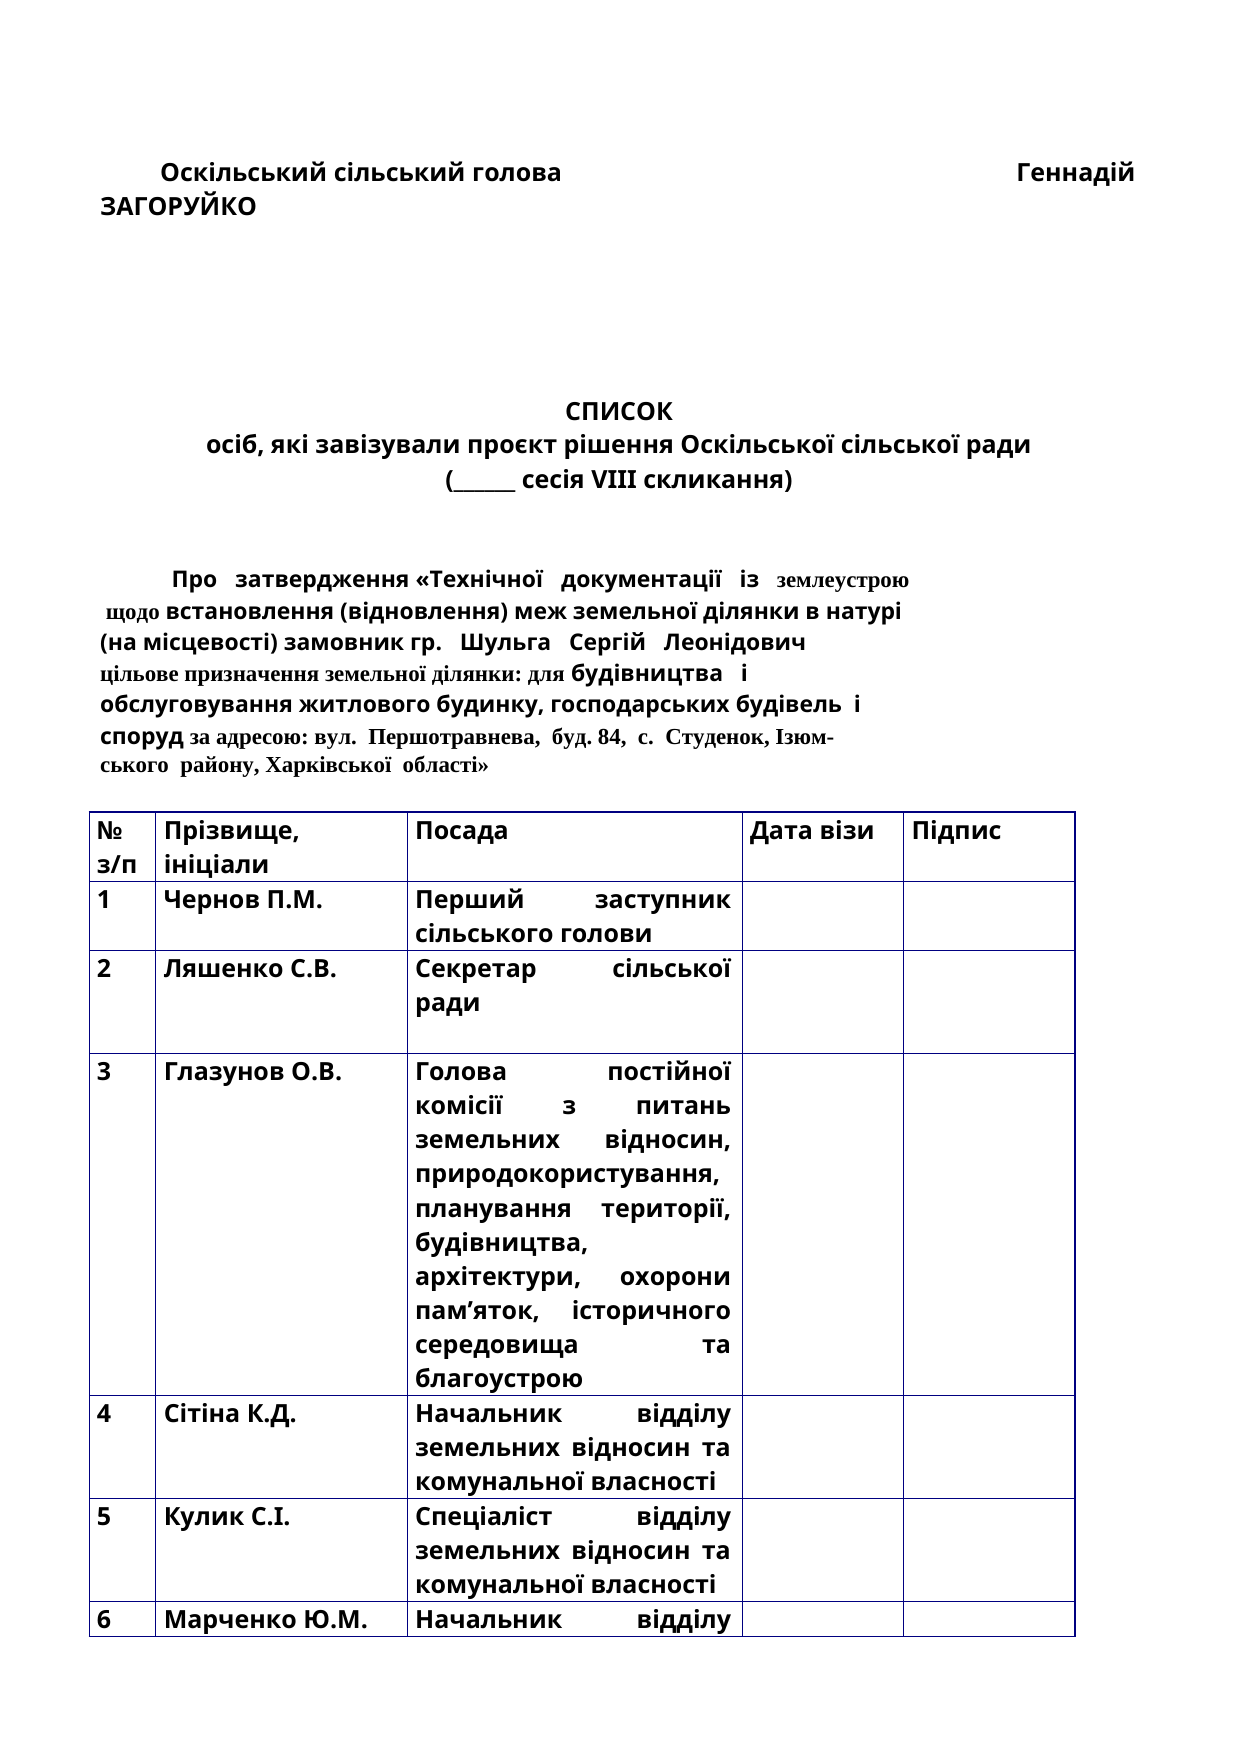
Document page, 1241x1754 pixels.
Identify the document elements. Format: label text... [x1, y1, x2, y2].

table_header № з/п [90, 813, 155, 881]
table_cell [904, 882, 1074, 950]
text ського району, Харківської області» [100, 751, 1137, 777]
table_header Підпис [904, 813, 1074, 881]
table_cell [904, 1602, 1074, 1636]
table_header Прізвище, ініціали [156, 813, 407, 881]
table_cell Спеціаліст відділу земельних відносин та комунальної власності [408, 1499, 742, 1601]
table_cell [743, 1396, 903, 1498]
table_cell 3 [90, 1054, 155, 1394]
text Оскільський сільський голова Геннадій ЗАГОРУЙКО [100, 155, 1137, 223]
text осіб, які завізували проєкт рішення Оскільської сільської ради [100, 427, 1137, 461]
table_header Дата візи [743, 813, 903, 881]
table_cell Марченко Ю.М. [156, 1602, 407, 1636]
table_cell [904, 951, 1074, 1053]
table_cell [904, 1054, 1074, 1394]
table_cell [743, 1602, 903, 1636]
table_cell 1 [90, 882, 155, 950]
text цільове призначення земельної ділянки: для будівництва і [100, 657, 1137, 688]
text обслуговування житлового будинку, господарських будівель і [100, 688, 1137, 720]
table_cell Кулик С.І. [156, 1499, 407, 1601]
table_cell Чернов П.М. [156, 882, 407, 950]
table_cell [904, 1499, 1074, 1601]
table_cell Голова постійної комісії з питань земельних відносин, природокористування, планування території, будівництва, архітектури, охорони пам’яток, історичного середовища та благоустрою [408, 1054, 742, 1394]
table_cell Глазунов О.В. [156, 1054, 407, 1394]
table_cell [743, 951, 903, 1053]
table_cell Начальник відділу земельних відносин та комунальної власності [408, 1396, 742, 1498]
table_cell [743, 1499, 903, 1601]
table_cell Сітіна К.Д. [156, 1396, 407, 1498]
table_cell Перший заступник сільського голови [408, 882, 742, 950]
text споруд за адресою: вул. Першотравнева, буд. 84, с. Студенок, Ізюм- [100, 720, 1137, 751]
table_cell Секретар сільської ради [408, 951, 742, 1053]
text (на місцевості) замовник гр. Шульга Сергій Леонідович [100, 626, 1137, 657]
table_cell 2 [90, 951, 155, 1053]
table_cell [408, 1602, 742, 1636]
table_cell [904, 1396, 1074, 1498]
text СПИСОК [100, 393, 1137, 427]
text Про затвердження «Технічної документації із землеустрою [100, 563, 1137, 595]
text (______ сесія VІІІ скликання) [100, 461, 1137, 495]
table_header Посада [408, 813, 742, 881]
table_cell 5 [90, 1499, 155, 1601]
text щодо встановлення (відновлення) меж земельної ділянки в натурі [100, 595, 1137, 626]
table_cell 6 [90, 1602, 155, 1636]
table_cell [743, 1054, 903, 1394]
table_cell [743, 882, 903, 950]
table_cell 4 [90, 1396, 155, 1498]
table_cell Ляшенко С.В. [156, 951, 407, 1053]
